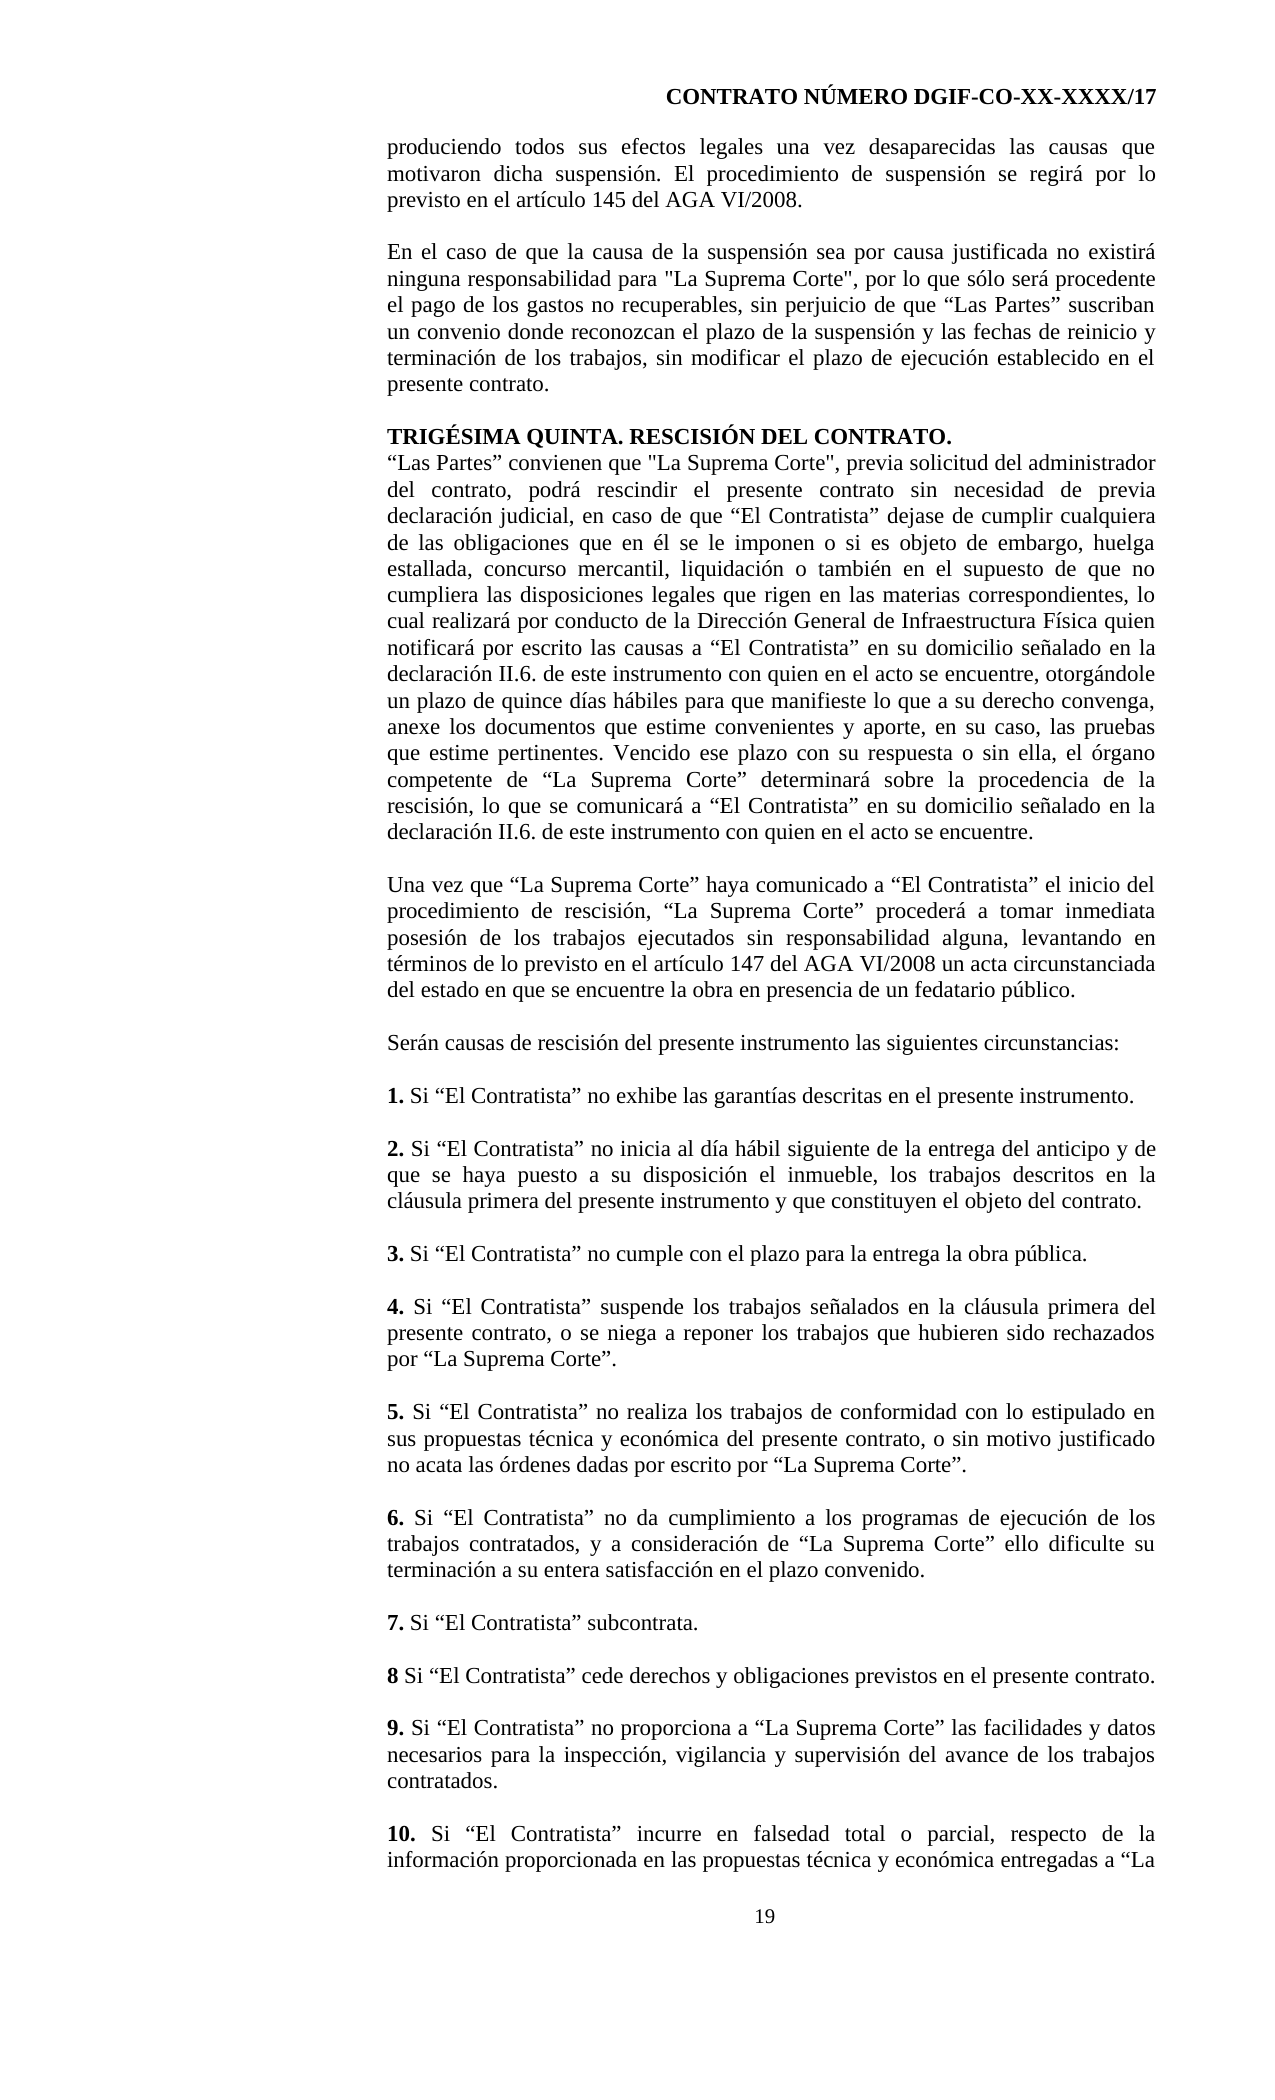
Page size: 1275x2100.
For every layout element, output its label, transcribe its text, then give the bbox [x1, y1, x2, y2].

text 4. Si “El Contratista” suspende los trabajos señalados en la cláusula primera del presente contrato, o se niega a reponer los trabajos que hubieren sido rechazados por “La Suprema Corte”. [387, 1293, 1157, 1372]
text Serán causas de rescisión del presente instrumento las siguientes circunstancias: [387, 1029, 1157, 1056]
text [387, 1820, 1157, 1873]
text TRIGÉSIMA QUINTA. RESCISIÓN DEL CONTRATO. [387, 423, 1157, 449]
text Una vez que “La Suprema Corte” haya comunicado a “El Contratista” el inicio del procedimiento de rescisión, “La Suprema Corte” procederá a tomar inmediata posesión de los trabajos ejecutados sin responsabilidad alguna, levantando en términos de lo previsto en el artículo 147 del AGA VI/2008 un acta circunstanciada del estado en que se encuentre la obra en presencia de un fedatario público. [387, 871, 1157, 1003]
text 1. Si “El Contratista” no exhibe las garantías descritas en el presente instrumento. [387, 1082, 1157, 1108]
text “Las Partes” convienen que "La Suprema Corte", previa solicitud del administrador del contrato, podrá rescindir el presente contrato sin necesidad de previa declaración judicial, en caso de que “El Contratista” dejase de cumplir cualquiera de las obligaciones que en él se le imponen o si es objeto de embargo, huelga estallada, concurso mercantil, liquidación o también en el supuesto de que no cumpliera las disposiciones legales que rigen en las materias correspondientes, lo cual realizará por conducto de la Dirección General de Infraestructura Física quien notificará por escrito las causas a “El Contratista” en su domicilio señalado en la declaración II.6. de este instrumento con quien en el acto se encuentre, otorgándole un plazo de quince días hábiles para que manifieste lo que a su derecho convenga, anexe los documentos que estime convenientes y aporte, en su caso, las pruebas que estime pertinentes. Vencido ese plazo con su respuesta o sin ella, el órgano competente de “La Suprema Corte” determinará sobre la procedencia de la rescisión, lo que se comunicará a “El Contratista” en su domicilio señalado en la declaración II.6. de este instrumento con quien en el acto se encuentre. [387, 449, 1157, 845]
text 6. Si “El Contratista” no da cumplimiento a los programas de ejecución de los trabajos contratados, y a consideración de “La Suprema Corte” ello dificulte su terminación a su entera satisfacción en el plazo convenido. [387, 1504, 1157, 1583]
text 7. Si “El Contratista” subcontrata. [387, 1609, 1157, 1635]
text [387, 133, 1157, 212]
text 3. Si “El Contratista” no cumple con el plazo para la entrega la obra pública. [387, 1240, 1157, 1266]
text 8 Si “El Contratista” cede derechos y obligaciones previstos en el presente contrato. [387, 1662, 1157, 1688]
text En el caso de que la causa de la suspensión sea por causa justificada no existirá ninguna responsabilidad para "La Suprema Corte", por lo que sólo será procedente el pago de los gastos no recuperables, sin perjuicio de que “Las Partes” suscriban un convenio donde reconozcan el plazo de la suspensión y las fechas de reinicio y terminación de los trabajos, sin modificar el plazo de ejecución establecido en el presente contrato. [387, 239, 1157, 397]
text 2. Si “El Contratista” no inicia al día hábil siguiente de la entrega del anticipo y de que se haya puesto a su disposición el inmueble, los trabajos descritos en la cláusula primera del presente instrumento y que constituyen el objeto del contrato. [387, 1135, 1157, 1214]
text 5. Si “El Contratista” no realiza los trabajos de conformidad con lo estipulado en sus propuestas técnica y económica del presente contrato, o sin motivo justificado no acata las órdenes dadas por escrito por “La Suprema Corte”. [387, 1398, 1157, 1477]
text 9. Si “El Contratista” no proporciona a “La Suprema Corte” las facilidades y datos necesarios para la inspección, vigilancia y supervisión del avance de los trabajos contratados. [387, 1714, 1157, 1793]
